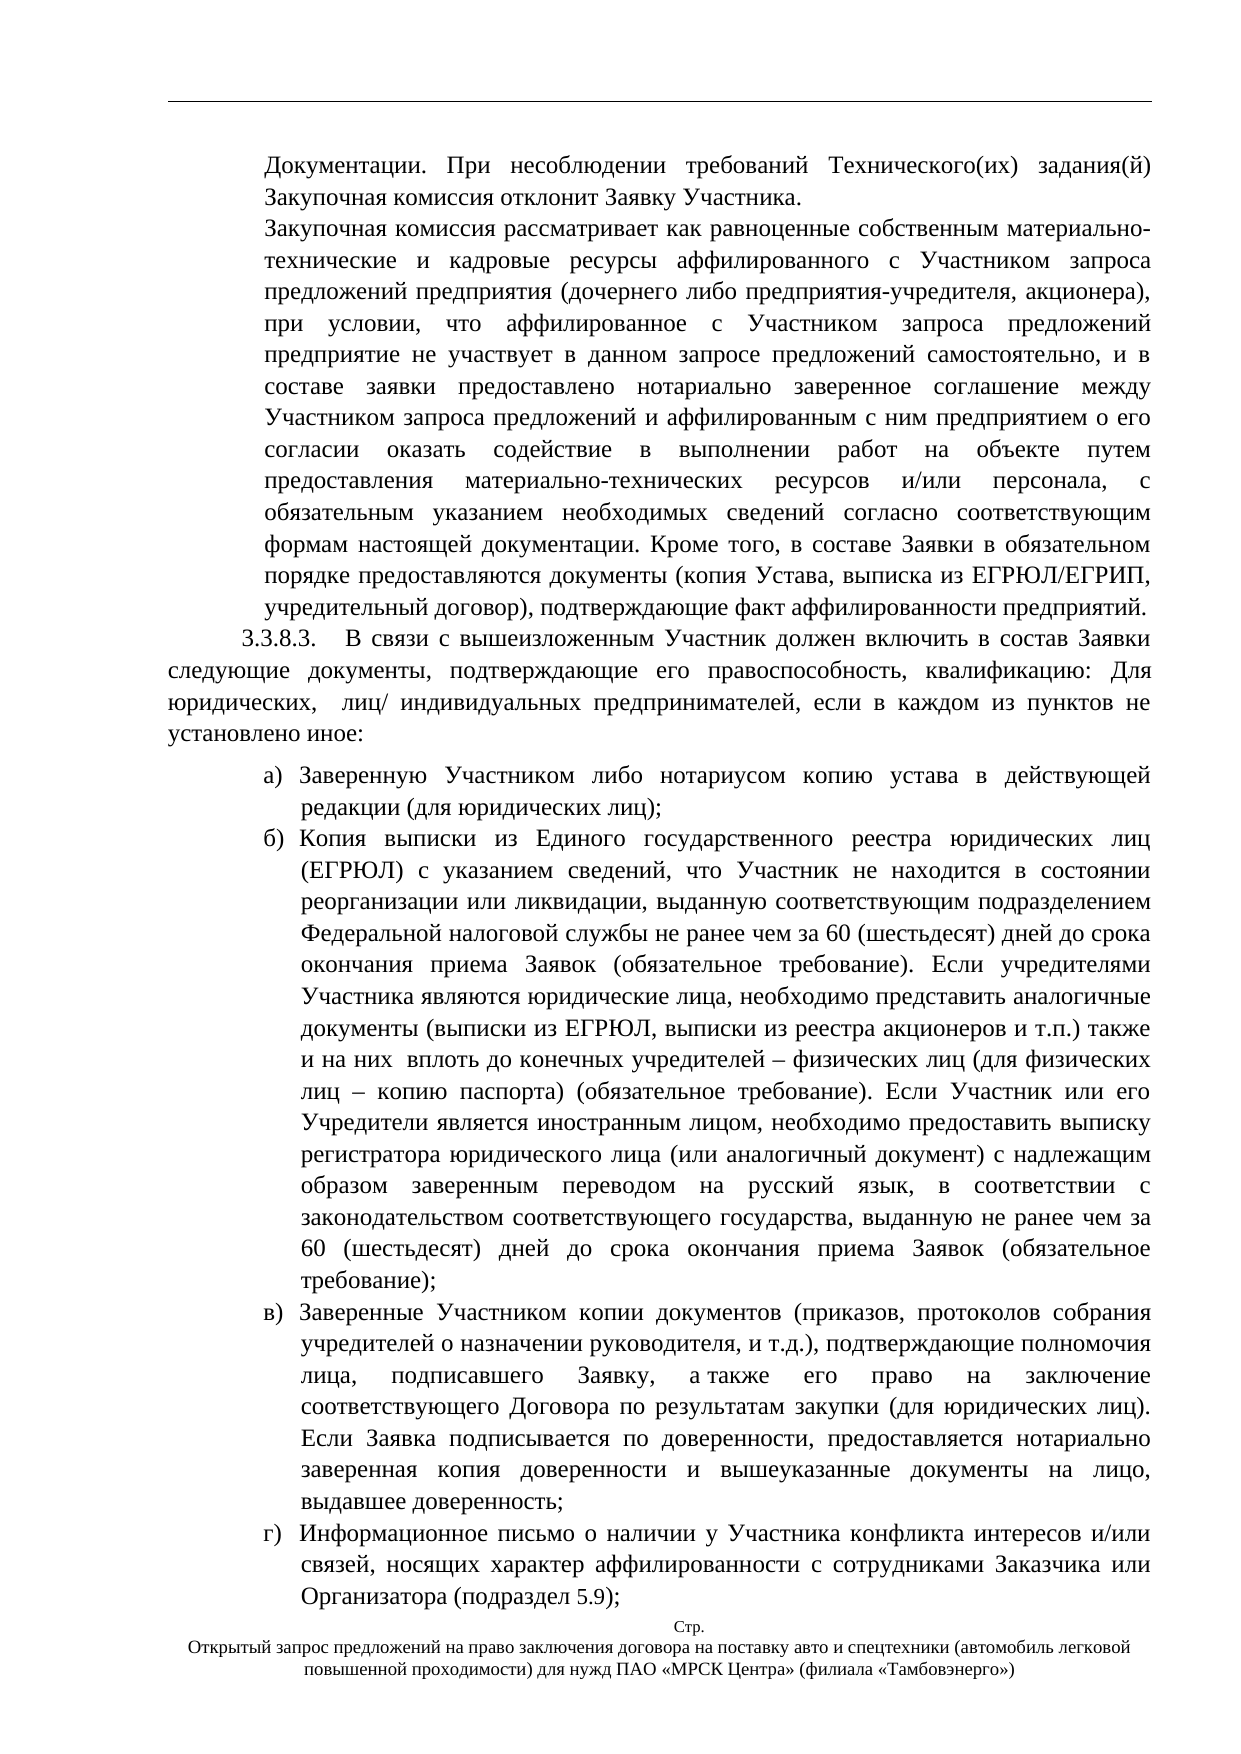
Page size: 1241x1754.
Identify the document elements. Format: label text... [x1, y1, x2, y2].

list Заверенную Участником либо нотариусом копию устава в действующей редакции (для юридических лиц); [263, 760, 1152, 820]
list Заверенные Участником копии документов (приказов, протоколов собрания учредителей о назначении руководителя, и т.д.), подтверждающие полномочия лица, подписавшего Заявку, а также его право на заключение соответствующего Договора по результатам закупки (для юридических лиц). Если Заявка подписывается по доверенности, предоставляется нотариально заверенная копия доверенности и вышеуказанные документы на лицо, выдавшее доверенность; [263, 1297, 1152, 1515]
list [227, 150, 1152, 210]
list Информационное письмо о наличии у Участника конфликта интересов и/или связей, носящих характер аффилированности с сотрудниками Заказчика или Организатора (подраздел 5.9); [263, 1518, 1152, 1609]
text Закупочная комиссия рассматривает как равноценные собственным материально-технические и кадровые ресурсы аффилированного с Участником запроса предложений предприятия (дочернего либо предприятия-учредителя, акционера), при условии, что аффилированное с Участником запроса предложений предприятие не участвует в данном запросе предложений самостоятельно, и в составе заявки предоставлено нотариально заверенное соглашение между Участником запроса предложений и аффилированным с ним предприятием о его согласии оказать содействие в выполнении работ на объекте путем предоставления материально-технических ресурсов и/или персонала, с обязательным указанием необходимых сведений согласно соответствующим формам настоящей документации. Кроме того, в составе Заявки в обязательном порядке предоставляются документы (копия Устава, выписка из ЕГРЮЛ/ЕГРИП, учредительный договор), подтверждающие факт аффилированности предприятий. [264, 213, 1152, 621]
list В связи с вышеизложенным Участник должен включить в состав Заявки следующие документы, подтверждающие его правоспособность, квалификацию: Для юридических, лиц/ индивидуальных предпринимателей, если в каждом из пунктов не установлено иное: [168, 623, 1152, 747]
list Копия выписки из Единого государственного реестра юридических лиц (ЕГРЮЛ) с указанием сведений, что Участник не находится в состоянии реорганизации или ликвидации, выданную соответствующим подразделением Федеральной налоговой службы не ранее чем за 60 (шестьдесят) дней до срока окончания приема Заявок (обязательное требование). Если учредителями Участника являются юридические лица, необходимо представить аналогичные документы (выписки из ЕГРЮЛ, выписки из реестра акционеров и т.п.) также и на них вплоть до конечных учредителей – физических лиц (для физических лиц – копию паспорта) (обязательное требование). Если Участник или его Учредители является иностранным лицом, необходимо предоставить выписку регистратора юридического лица (или аналогичный документ) с надлежащим образом заверенным переводом на русский язык, в соответствии с законодательством соответствующего государства, выданную не ранее чем за 60 (шестьдесят) дней до срока окончания приема Заявок (обязательное требование); [263, 823, 1152, 1294]
